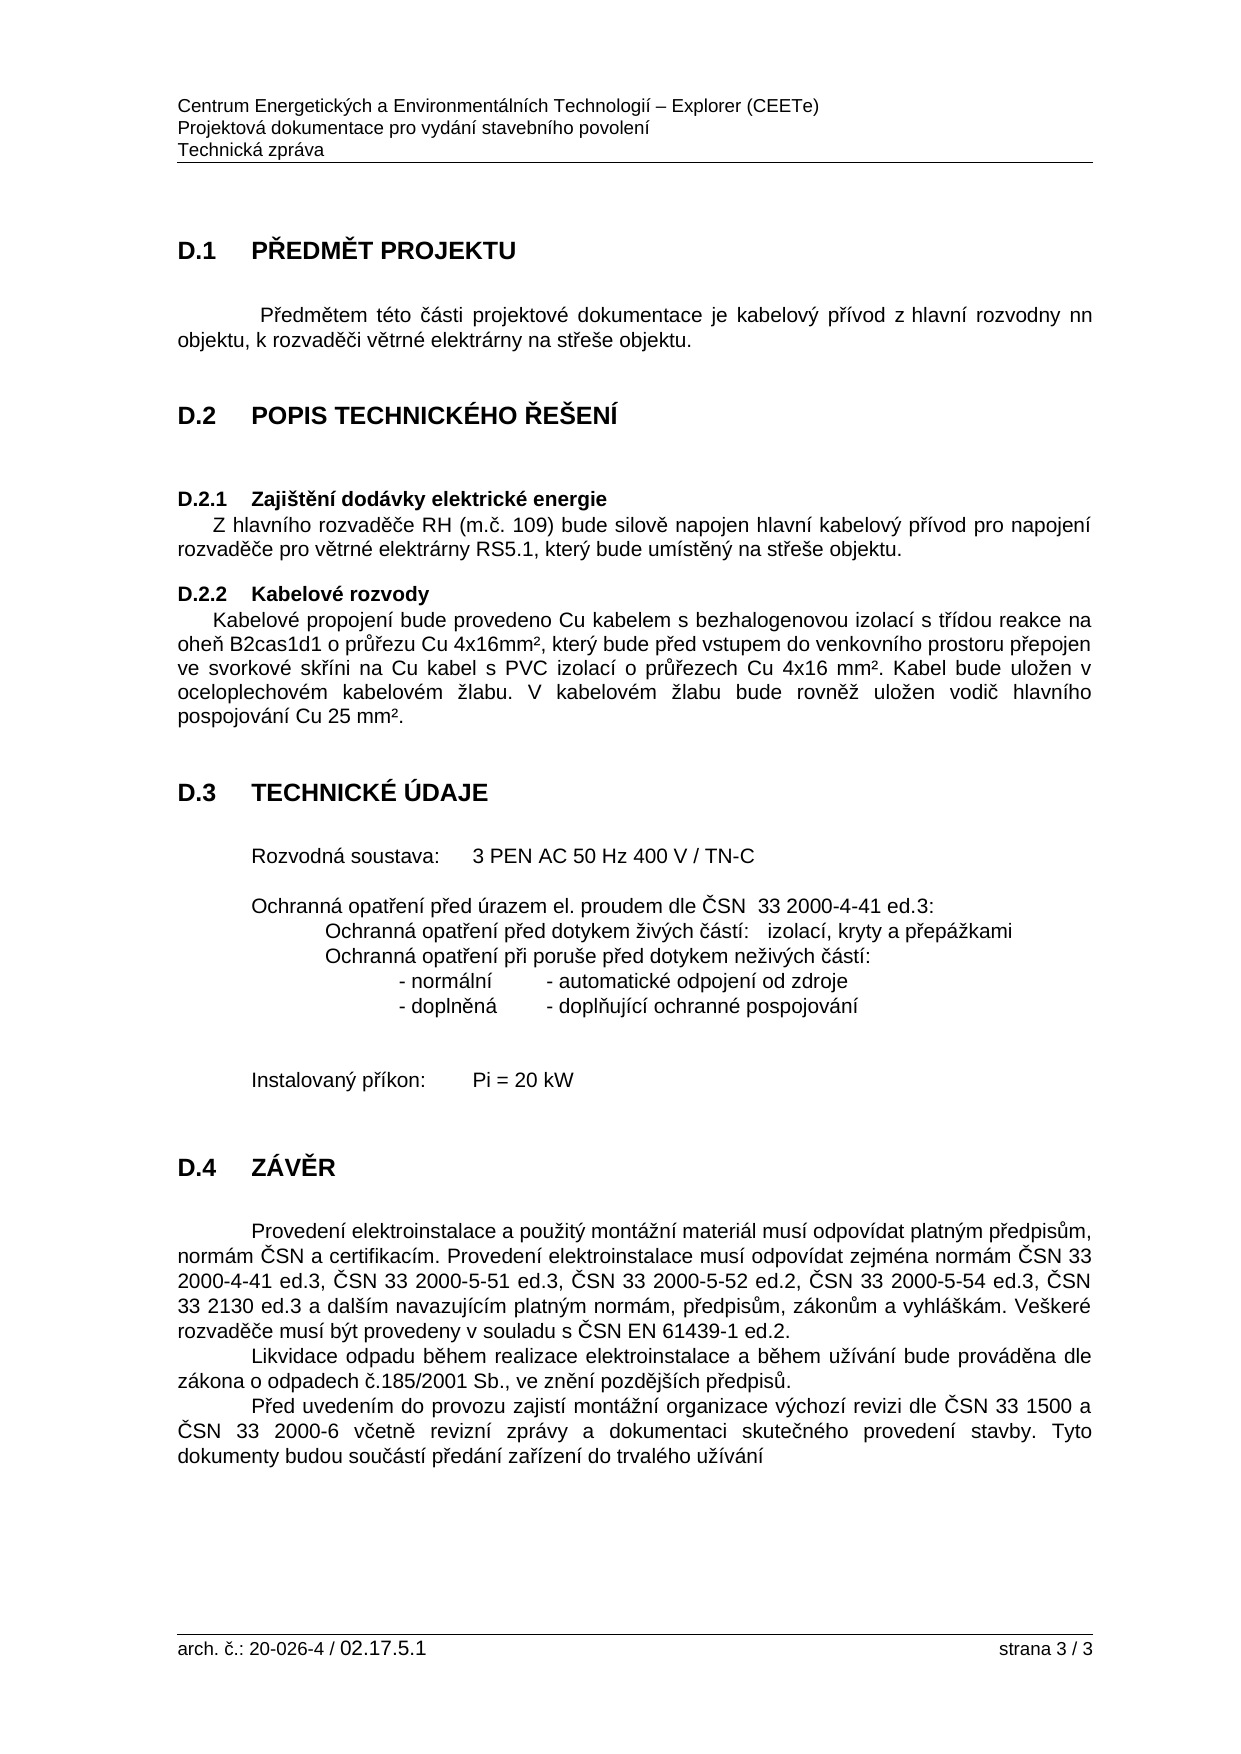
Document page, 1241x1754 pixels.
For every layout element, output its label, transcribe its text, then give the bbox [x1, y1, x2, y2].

text - normální - automatické odpojení od zdroje [324, 968, 1093, 993]
subtitle D.2.2 Kabelové rozvody [177, 582, 1093, 606]
subtitle PŘEDMĚT PROJEKTU [177, 236, 1093, 265]
text Instalovaný příkon: Pi = 20 kW [177, 1067, 1093, 1092]
subtitle POPIS TECHNICKÉHO ŘEŠENÍ [177, 401, 1093, 430]
text - doplněná - doplňující ochranné pospojování [324, 993, 1093, 1018]
text Kabelové propojení bude provedeno Cu kabelem s bezhalogenovou izolací s třídou reakce na oheň B2cas1d1 o průřezu Cu 4x16mm², který bude před vstupem do venkovního prostoru přepojen ve svorkové skříni na Cu kabel s PVC izolací o průřezech Cu 4x16 mm². Kabel bude uložen v oceloplechovém kabelovém žlabu. V kabelovém žlabu bude rovněž uložen vodič hlavního pospojování Cu 25 mm². [177, 608, 1093, 728]
subtitle TECHNICKÉ ÚDAJE [177, 778, 1093, 807]
text Předmětem této části projektové dokumentace je kabelový přívod z hlavní rozvodny nn objektu, k rozvaděči větrné elektrárny na střeše objektu. [177, 302, 1093, 352]
text Z hlavního rozvaděče RH (m.č. 109) bude silově napojen hlavní kabelový přívod pro napojení rozvaděče pro větrné elektrárny RS5.1, který bude umístěný na střeše objektu. [177, 513, 1093, 561]
subtitle Zajištění dodávky elektrické energie [177, 487, 1093, 511]
text Provedení elektroinstalace a použitý montážní materiál musí odpovídat platným předpisům, normám ČSN a certifikacím. Provedení elektroinstalace musí odpovídat zejména normám ČSN 33 2000-4-41 ed.3, ČSN 33 2000-5-51 ed.3, ČSN 33 2000-5-52 ed.2, ČSN 33 2000-5-54 ed.3, ČSN 33 2130 ed.3 a dalším navazujícím platným normám, předpisům, zákonům a vyhláškám. Veškeré rozvaděče musí být provedeny v souladu s ČSN EN 61439-1 ed.2. [177, 1218, 1093, 1343]
text Před uvedením do provozu zajistí montážní organizace výchozí revizi dle ČSN 33 1500 a ČSN 33 2000-6 včetně revizní zprávy a dokumentaci skutečného provedení stavby. Tyto dokumenty budou součástí předání zařízení do trvalého užívání [177, 1393, 1093, 1468]
text Likvidace odpadu během realizace elektroinstalace a během užívání bude prováděna dle zákona o odpadech č.185/2001 Sb., ve znění pozdějších předpisů. [177, 1343, 1093, 1393]
text Ochranná opatření před úrazem el. proudem dle ČSN 33 2000-4-41 ed.3: [177, 893, 1093, 918]
text Ochranná opatření při poruše před dotykem neživých částí: [177, 943, 1093, 968]
text Ochranná opatření před dotykem živých částí: izolací, kryty a přepážkami [177, 918, 1093, 943]
subtitle ZÁVĚR [177, 1153, 1093, 1182]
text Rozvodná soustava: 3 PEN AC 50 Hz 400 V / TN-C [177, 843, 1093, 868]
